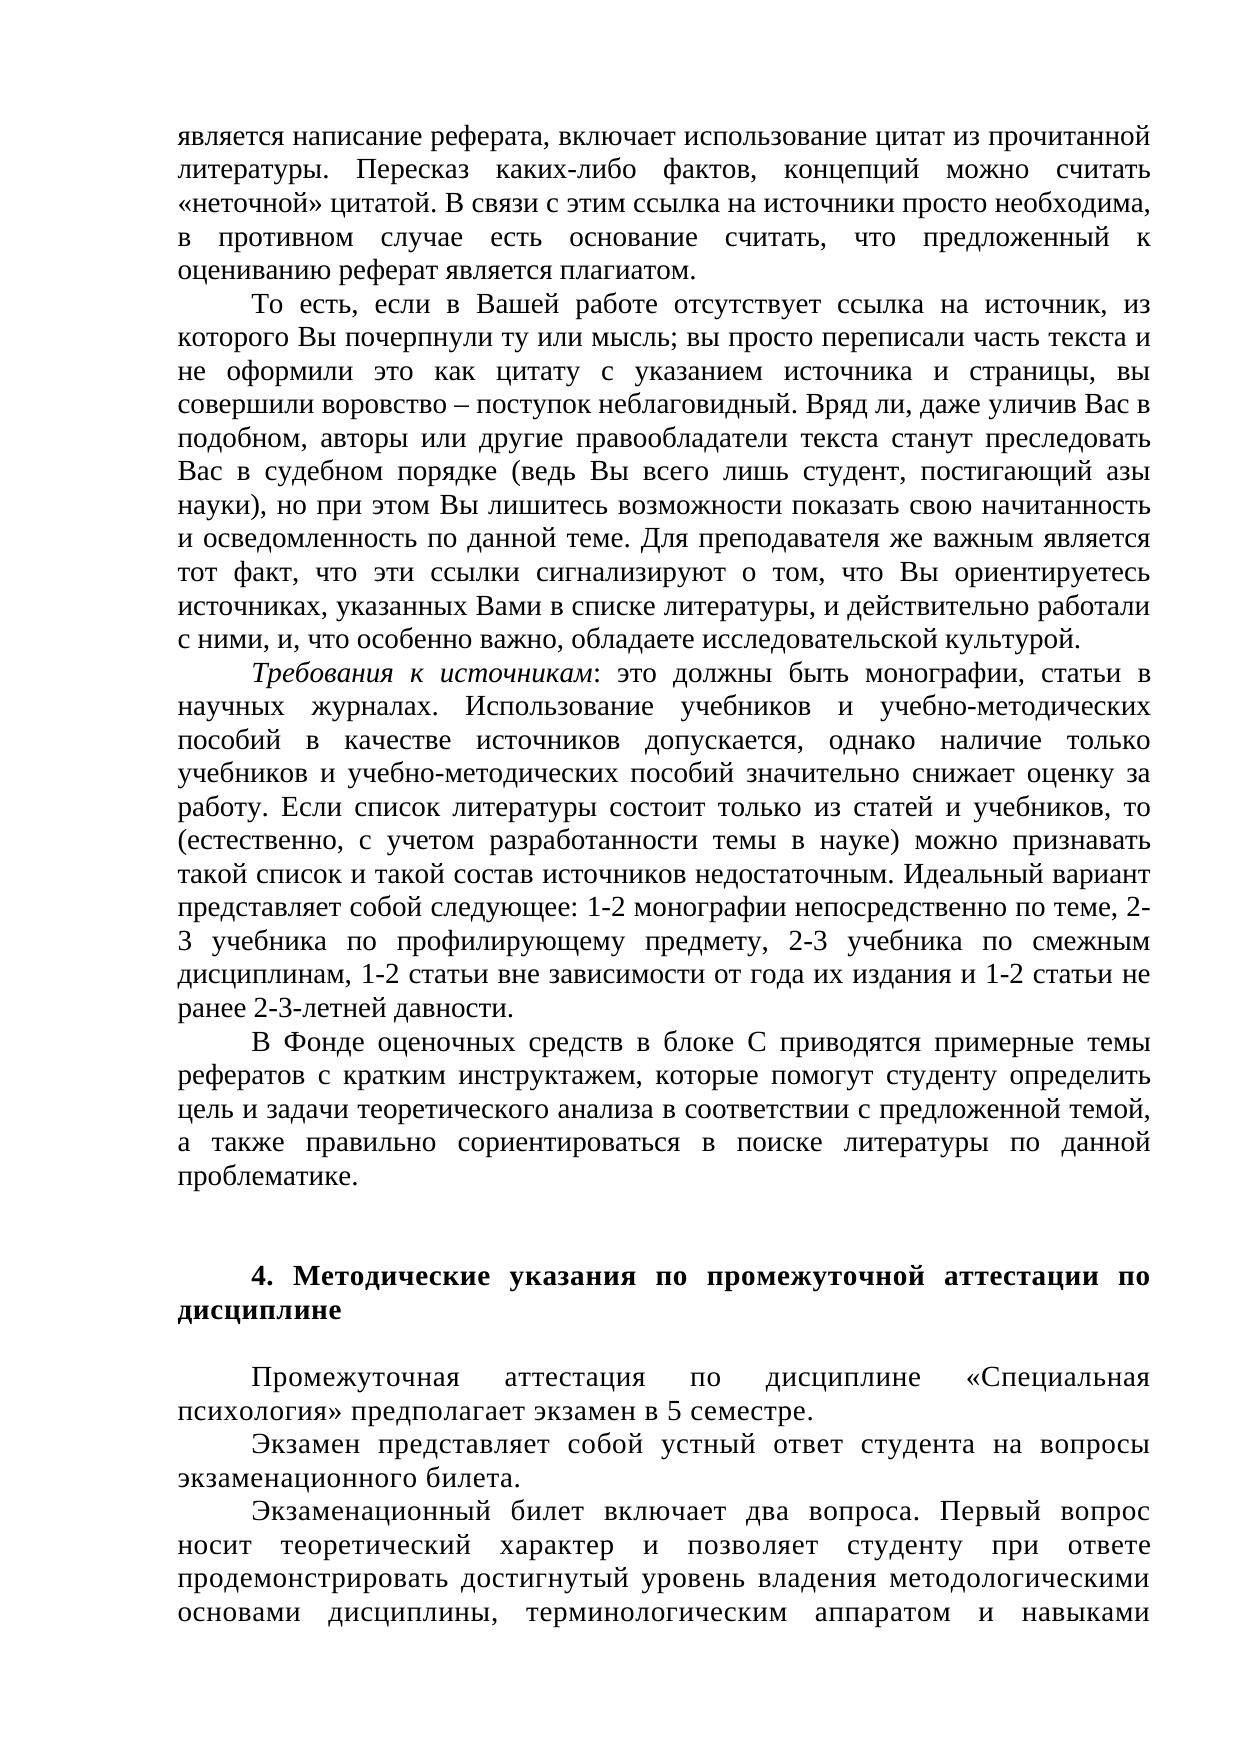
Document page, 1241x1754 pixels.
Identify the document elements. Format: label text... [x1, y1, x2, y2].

text Промежуточная аттестация по дисциплине «Специальная психология» предполагает экзамен в 5 семестре. [177, 1359, 1152, 1426]
text Экзамен представляет собой устный ответ студента на вопросы экзаменационного билета. [177, 1426, 1152, 1493]
text В Фонде оценочных средств в блоке С приводятся примерные темы рефератов с кратким инструктажем, которые помогут студенту определить цель и задачи теоретического анализа в соответствии с предложенной темой, а также правильно сориентироваться в поиске литературы по данной проблематике. [177, 1024, 1152, 1191]
text Требования к источникам: это должны быть монографии, статьи в научных журналах. Использование учебников и учебно-методических пособий в качестве источников допускается, однако наличие только учебников и учебно-методических пособий значительно снижает оценку за работу. Если список литературы состоит только из статей и учебников, то (естественно, с учетом разработанности темы в науке) можно признавать такой список и такой состав источников недостаточным. Идеальный вариант представляет собой следующее: 1-2 монографии непосредственно по теме, 2-3 учебника по профилирующему предмету, 2-3 учебника по смежным дисциплинам, 1-2 статьи вне зависимости от года их издания и 1-2 статьи не ранее 2-3-летней давности. [177, 655, 1152, 1024]
text 4. Методические указания по промежуточной аттестации по дисциплине [177, 1258, 1152, 1326]
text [177, 1493, 1152, 1627]
text То есть, если в Вашей работе отсутствует ссылка на источник, из которого Вы почерпнули ту или мысль; вы просто переписали часть текста и не оформили это как цитату с указанием источника и страницы, вы совершили воровство – поступок неблаговидный. Вряд ли, даже уличив Вас в подобном, авторы или другие правообладатели текста станут преследовать Вас в судебном порядке (ведь Вы всего лишь студент, постигающий азы науки), но при этом Вы лишитесь возможности показать свою начитанность и осведомленность по данной теме. Для преподавателя же важным является тот факт, что эти ссылки сигнализируют о том, что Вы ориентируетесь источниках, указанных Вами в списке литературы, и действительно работали с ними, и, что особенно важно, обладаете исследовательской культурой. [177, 286, 1152, 655]
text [177, 118, 1152, 286]
